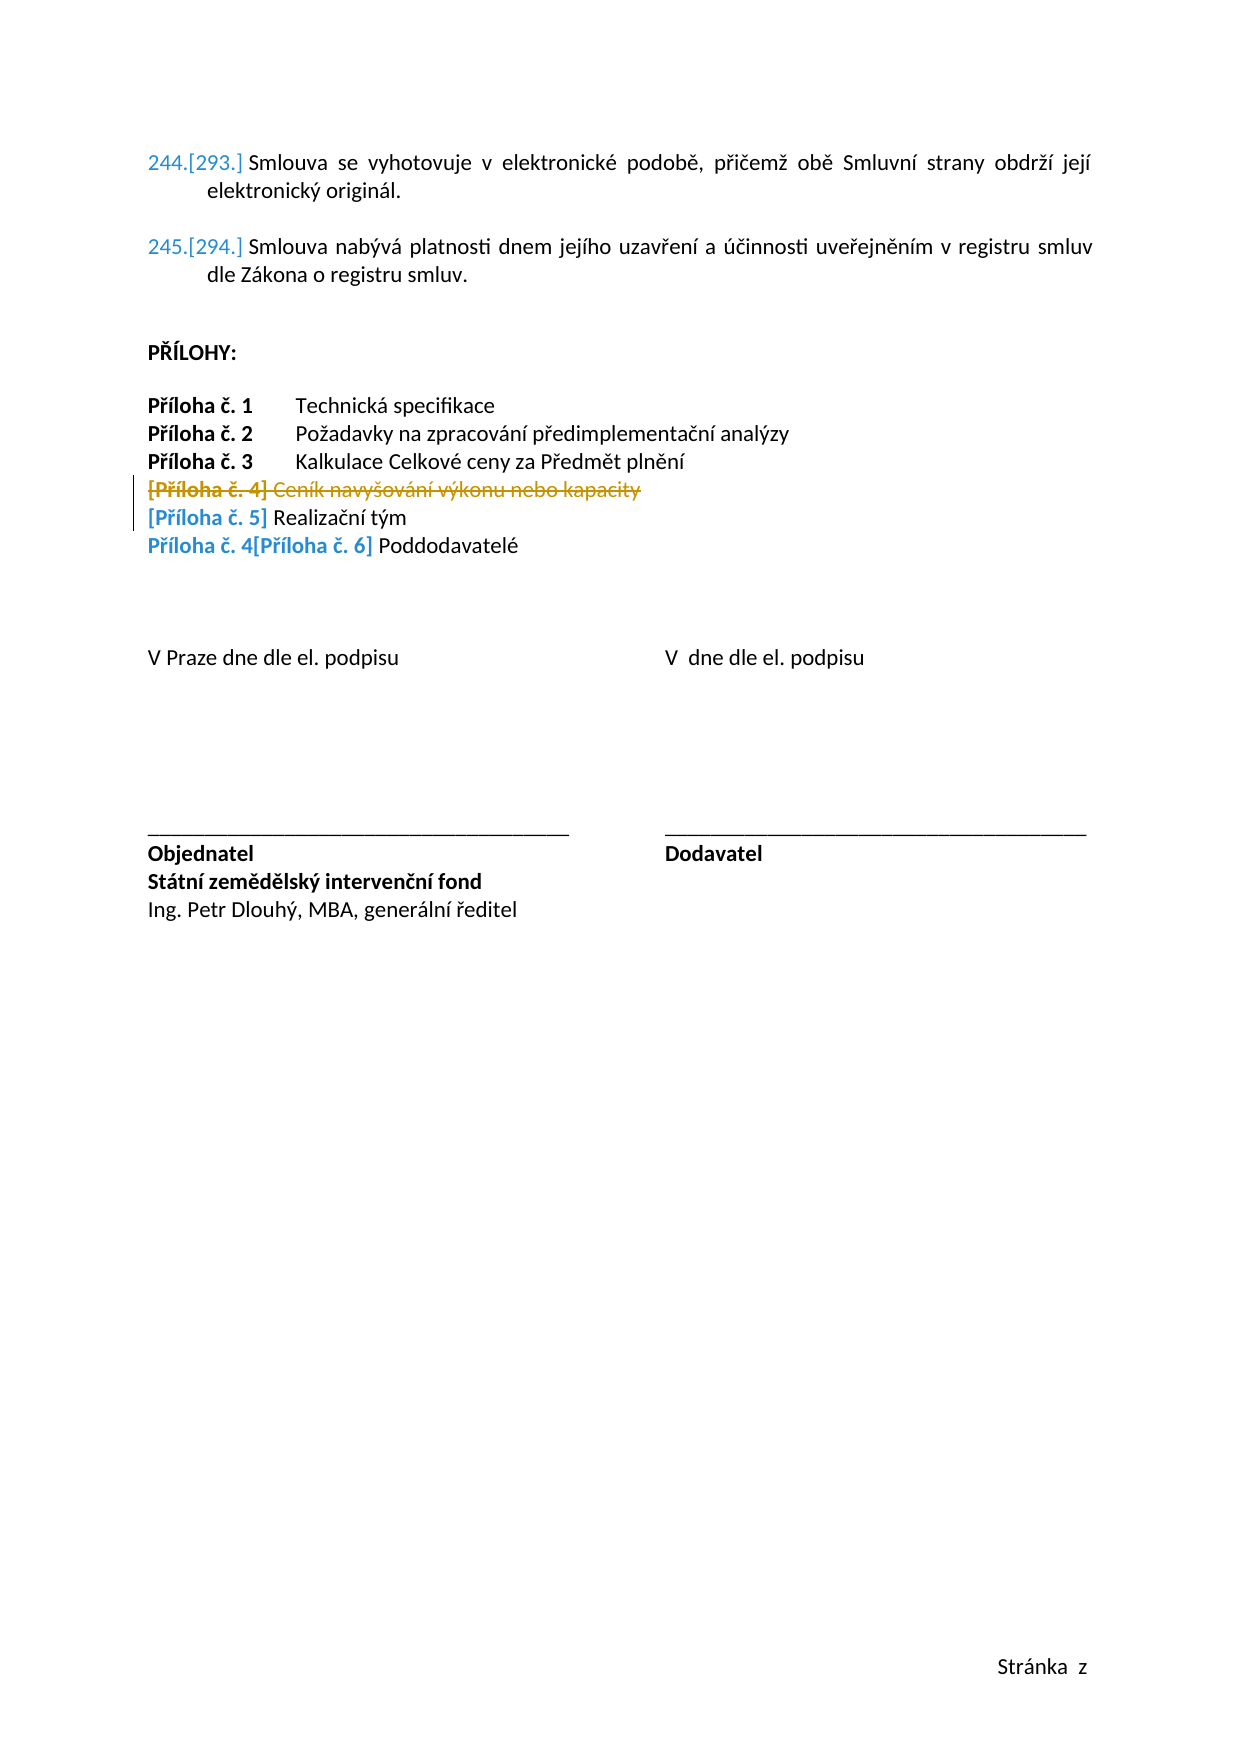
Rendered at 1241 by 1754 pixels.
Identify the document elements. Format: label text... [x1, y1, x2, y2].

list Požadavky na zpracování předimplementační analýzy [148, 419, 1092, 447]
list Smlouva se vyhotovuje v elektronické podobě, přičemž obě Smluvní strany obdrží její elektronický originál. [148, 148, 1092, 204]
text Objednatel Dodavatel [148, 839, 1092, 867]
list Poddodavatelé [148, 531, 1092, 559]
text Ing. Petr Dlouhý, MBA, generální ředitel [148, 895, 1092, 923]
list Kalkulace Celkové ceny za Předmět plnění [148, 447, 1092, 475]
text _____________________________________ _____________________________________ [148, 811, 1092, 839]
subtitle PŘÍLOHY: [148, 338, 1092, 366]
list Technická specifikace [148, 391, 1092, 419]
text Státní zemědělský intervenční fond [148, 867, 1092, 895]
list Realizační tým [148, 503, 1092, 531]
list Smlouva nabývá platnosti dnem jejího uzavření a účinnosti uveřejněním v registru smluv dle Zákona o registru smluv. [148, 232, 1092, 288]
text V Praze dne dle el. podpisu V dne dle el. podpisu [148, 643, 1092, 671]
